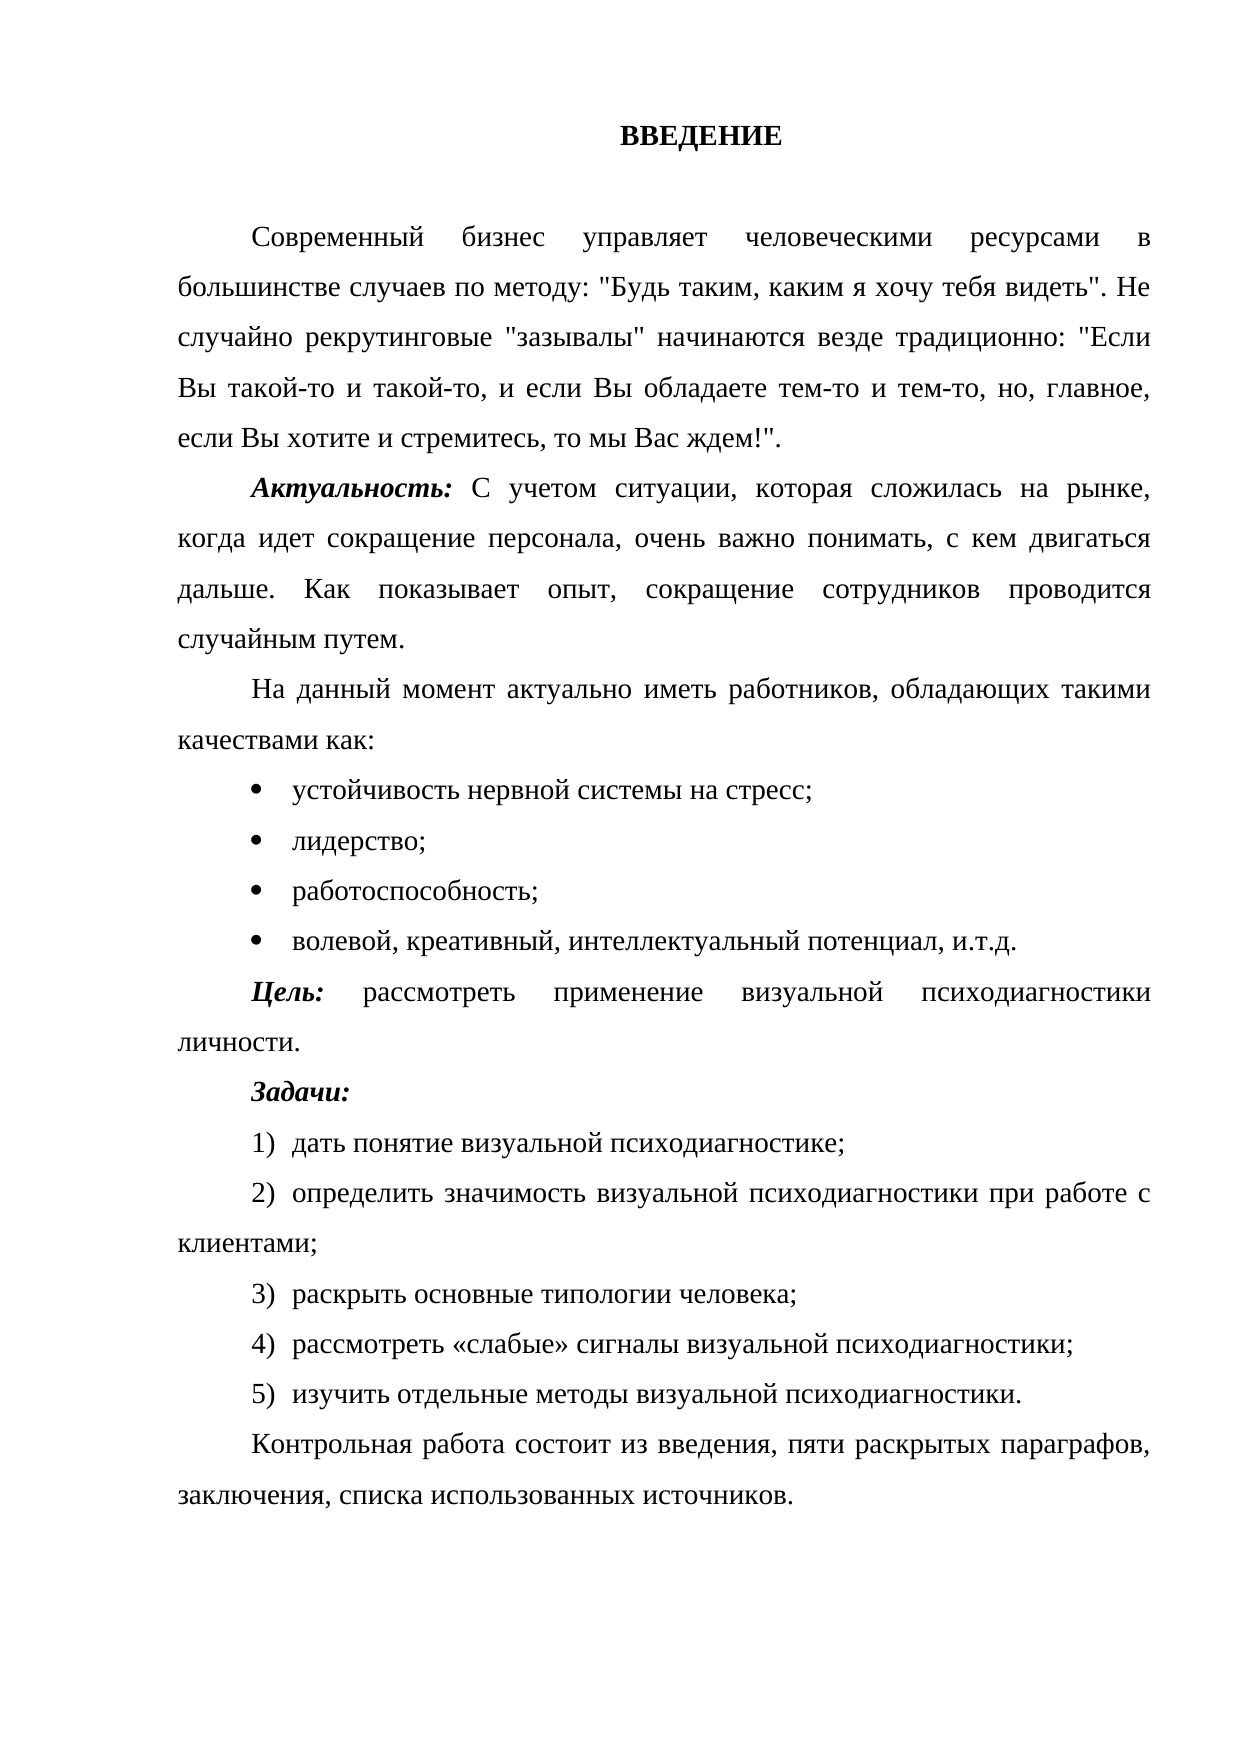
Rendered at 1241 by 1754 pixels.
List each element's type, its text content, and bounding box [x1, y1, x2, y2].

list устойчивость нервной системы на стресс; [177, 772, 1152, 806]
list лидерство; [177, 823, 1152, 856]
text Контрольная работа состоит из введения, пяти раскрытых параграфов, заключения, списка использованных источников. [177, 1427, 1152, 1511]
text Актуальность: C учетом ситуации, которая сложилась на рынке, когда идет сокращение персонала, очень важно понимать, с кем двигаться дальше. Как показывает опыт, сокращение сотрудников проводится случайным путем. [177, 470, 1152, 655]
list волевой, креативный, интеллектуальный потенциал, и.т.д. [177, 923, 1152, 957]
text На данный момент актуально иметь работников, обладающих такими качествами как: [177, 672, 1152, 755]
list рассмотреть «слабые» сигналы визуальной психодиагностики; [177, 1326, 1152, 1359]
text Задачи: [177, 1074, 1152, 1108]
text Современный бизнес управляет человеческими ресурсами в большинстве случаев по методу: "Будь таким, каким я хочу тебя видеть". Не случайно рекрутинговые "зазывалы" начинаются везде традиционно: "Если Вы такой-то и такой-то, и если Вы обладаете тем-то и тем-то, но, главное, если Вы хотите и стремитесь, то мы Вас ждем!". [177, 219, 1152, 453]
list работоспособность; [177, 873, 1152, 907]
list определить значимость визуальной психодиагностики при работе с клиентами; [177, 1175, 1152, 1259]
list дать понятие визуальной психодиагностике; [177, 1125, 1152, 1158]
text ВВЕДЕНИЕ [177, 118, 1152, 152]
list раскрыть основные типологии человека; [177, 1276, 1152, 1309]
list изучить отдельные методы визуальной психодиагностики. [177, 1376, 1152, 1410]
text Цель: рассмотреть применение визуальной психодиагностики личности. [177, 974, 1152, 1058]
